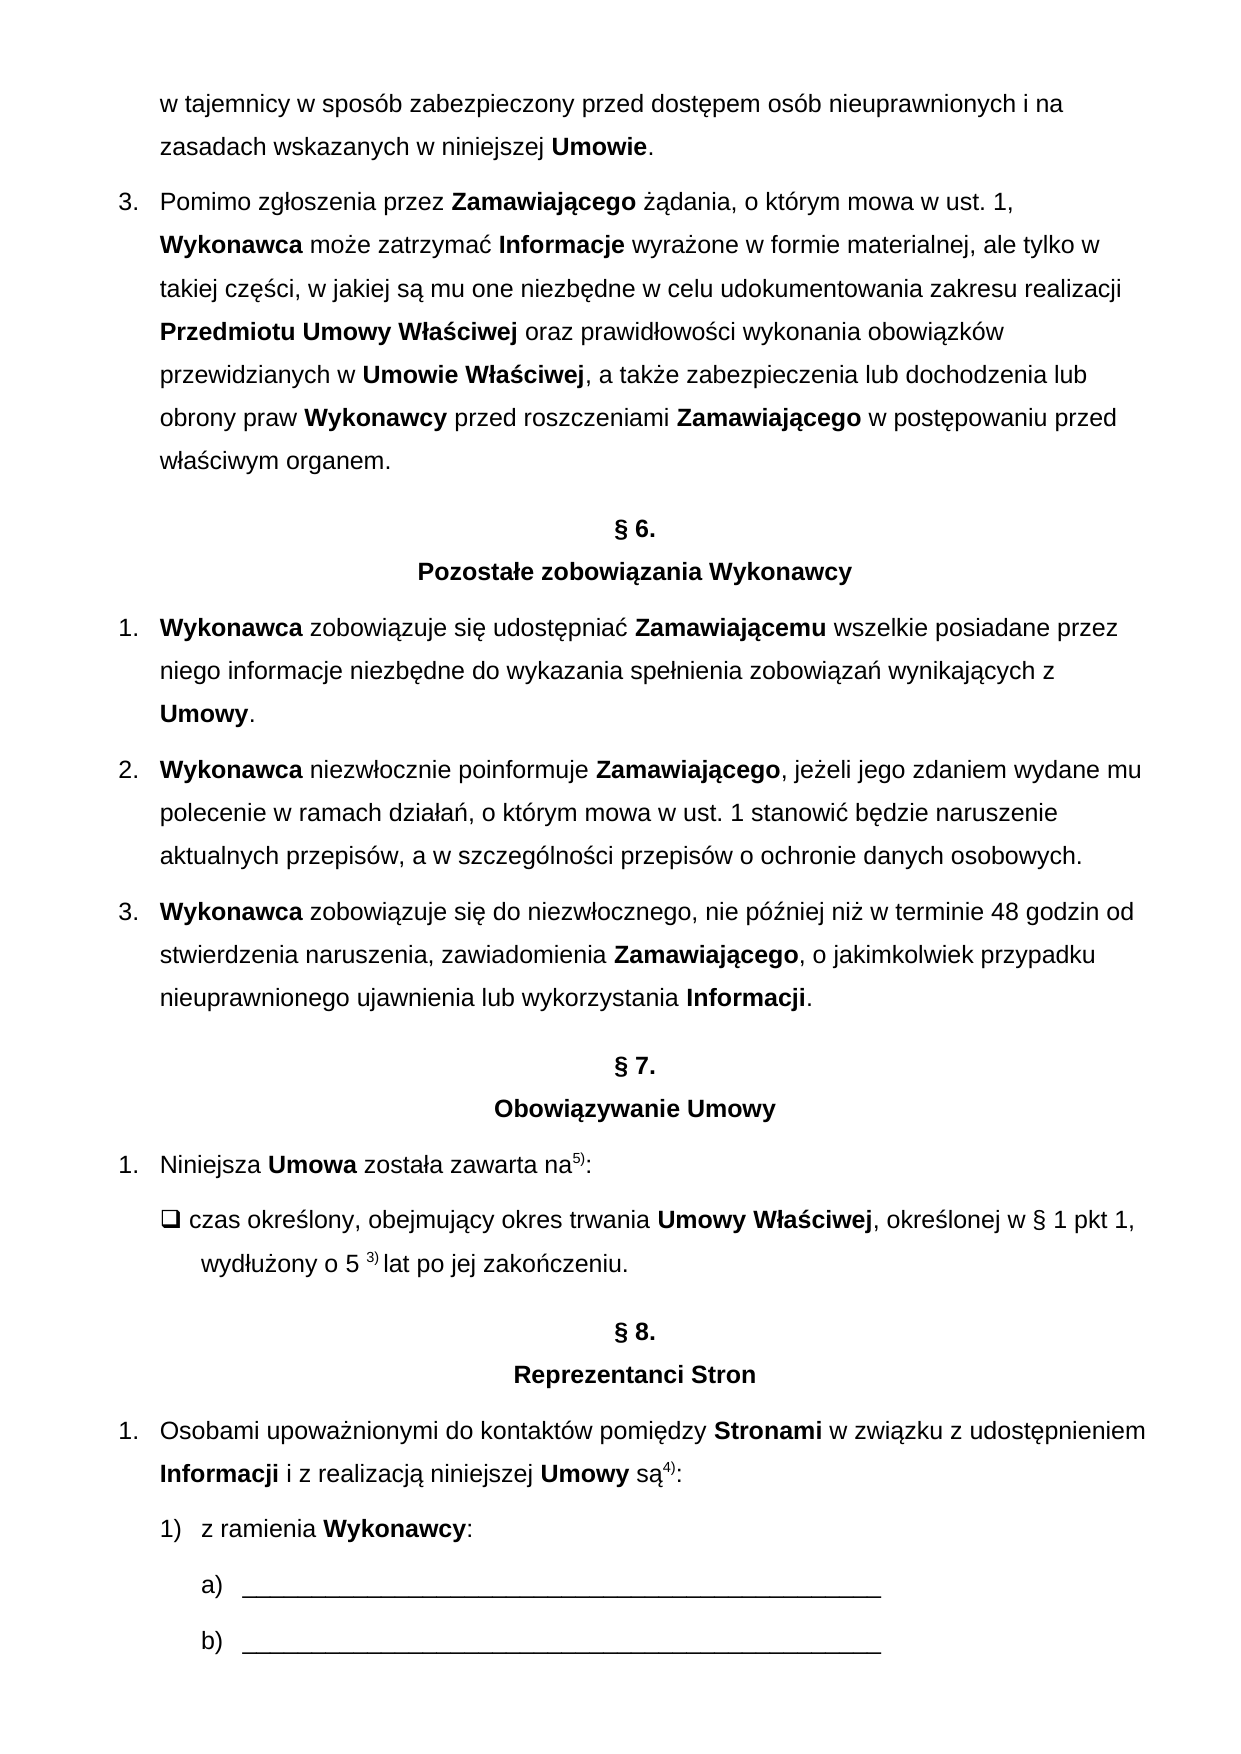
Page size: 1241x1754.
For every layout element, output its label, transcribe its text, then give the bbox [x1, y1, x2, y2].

list Osobami upoważnionymi do kontaktów pomiędzy Stronami w związku z udostępnieniem Informacji i z realizacją niniejszej Umowy są4): [118, 1416, 1152, 1487]
text § 8. Reprezentanci Stron [118, 1317, 1152, 1389]
text § 6. Pozostałe zobowiązania Wykonawcy [118, 514, 1152, 586]
list Wykonawca zobowiązuje się udostępniać Zamawiającemu wszelkie posiadane przez niego informacje niezbędne do wykazania spełnienia zobowiązań wynikających z Umowy. [118, 613, 1152, 728]
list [118, 89, 1152, 161]
text czas określony, obejmujący okres trwania Umowy Właściwej, określonej w § 1 pkt 1, wydłużony o 5 3) lat po jej zakończeniu. [159, 1206, 1152, 1277]
text § 7. Obowiązywanie Umowy [118, 1051, 1152, 1123]
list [201, 1626, 1152, 1654]
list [201, 1570, 1152, 1599]
list Wykonawca zobowiązuje się do niezwłocznego, nie później niż w terminie 48 godzin od stwierdzenia naruszenia, zawiadomienia Zamawiającego, o jakimkolwiek przypadku nieuprawnionego ujawnienia lub wykorzystania Informacji. [118, 897, 1152, 1012]
list Niniejsza Umowa została zawarta na5): [118, 1150, 1152, 1179]
list Wykonawca niezwłocznie poinformuje Zamawiającego, jeżeli jego zdaniem wydane mu polecenie w ramach działań, o którym mowa w ust. 1 stanowić będzie naruszenie aktualnych przepisów, a w szczególności przepisów o ochronie danych osobowych. [118, 755, 1152, 870]
list Pomimo zgłoszenia przez Zamawiającego żądania, o którym mowa w ust. 1, Wykonawca może zatrzymać Informacje wyrażone w formie materialnej, ale tylko w takiej części, w jakiej są mu one niezbędne w celu udokumentowania zakresu realizacji Przedmiotu Umowy Właściwej oraz prawidłowości wykonania obowiązków przewidzianych w Umowie Właściwej, a także zabezpieczenia lub dochodzenia lub obrony praw Wykonawcy przed roszczeniami Zamawiającego w postępowaniu przed właściwym organem. [118, 187, 1152, 475]
list z ramienia Wykonawcy: [159, 1514, 1152, 1543]
